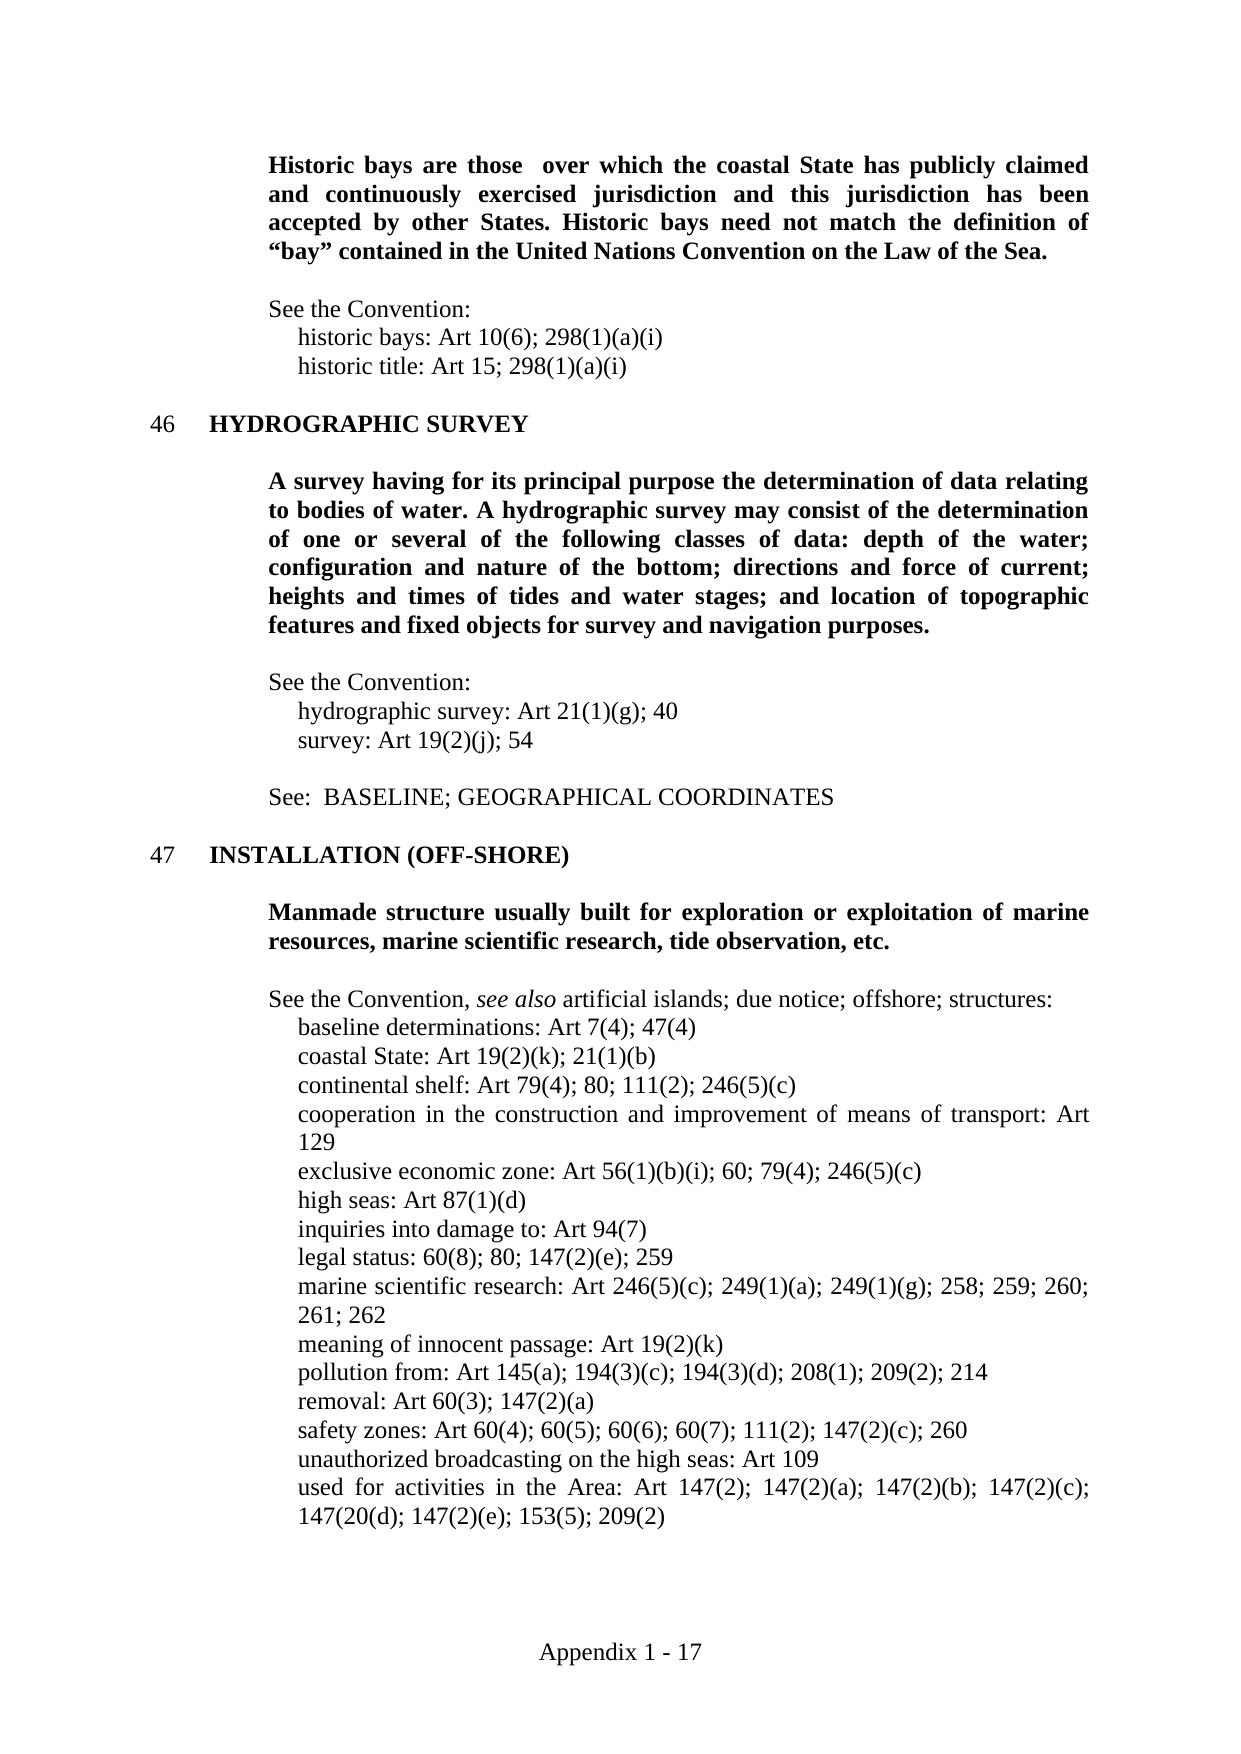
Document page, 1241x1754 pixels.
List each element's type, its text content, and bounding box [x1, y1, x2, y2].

text unauthorized broadcasting on the high seas: Art 109 [298, 1444, 1090, 1472]
text high seas: Art 87(1)(d) [298, 1185, 1090, 1214]
text See the Convention, see also artificial islands; due notice; offshore; structures: [268, 984, 1090, 1012]
text cooperation in the construction and improvement of means of transport: Art 129 [298, 1099, 1090, 1156]
text 47 INSTALLATION (OFF-SHORE) [150, 840, 1090, 869]
text used for activities in the Area: Art 147(2); 147(2)(a); 147(2)(b); 147(2)(c); 147(20(d); 147(2)(e); 153(5); 209(2) [298, 1472, 1090, 1530]
text marine scientific research: Art 246(5)(c); 249(1)(a); 249(1)(g); 258; 259; 260; 261; 262 [298, 1271, 1090, 1329]
text A survey having for its principal purpose the determination of data relating to bodies of water. A hydrographic survey may consist of the determination of one or several of the following classes of data: depth of the water; configuration and nature of the bottom; directions and force of current; heights and times of tides and water stages; and location of topographic features and fixed objects for survey and navigation purposes. [268, 466, 1090, 639]
text historic title: Art 15; 298(1)(a)(i) [298, 351, 1090, 380]
text legal status: 60(8); 80; 147(2)(e); 259 [298, 1242, 1090, 1271]
text 46 HYDROGRAPHIC SURVEY [150, 409, 1090, 437]
text pollution from: Art 145(a); 194(3)(c); 194(3)(d); 208(1); 209(2); 214 [298, 1357, 1090, 1386]
text Manmade structure usually built for exploration or exploitation of marine resources, marine scientific research, tide observation, etc. [268, 897, 1090, 955]
text survey: Art 19(2)(j); 54 [298, 725, 1090, 754]
text Historic bays are those over which the coastal State has publicly claimed and continuously exercised jurisdiction and this jurisdiction has been accepted by other States. Historic bays need not match the definition of “bay” contained in the United Nations Convention on the Law of the Sea. [268, 150, 1090, 265]
text See the Convention: [268, 294, 1090, 322]
text See the Convention: [268, 667, 1090, 696]
text hydrographic survey: Art 21(1)(g); 40 [298, 696, 1090, 725]
text exclusive economic zone: Art 56(1)(b)(i); 60; 79(4); 246(5)(c) [298, 1156, 1090, 1185]
text removal: Art 60(3); 147(2)(a) [298, 1386, 1090, 1415]
text safety zones: Art 60(4); 60(5); 60(6); 60(7); 111(2); 147(2)(c); 260 [298, 1415, 1090, 1444]
text meaning of innocent passage: Art 19(2)(k) [298, 1329, 1090, 1357]
text inquiries into damage to: Art 94(7) [298, 1214, 1090, 1242]
text baseline determinations: Art 7(4); 47(4) [298, 1012, 1090, 1041]
text continental shelf: Art 79(4); 80; 111(2); 246(5)(c) [298, 1070, 1090, 1099]
text historic bays: Art 10(6); 298(1)(a)(i) [298, 322, 1090, 351]
text See: BASELINE; GEOGRAPHICAL COORDINATES [268, 782, 1090, 811]
text coastal State: Art 19(2)(k); 21(1)(b) [298, 1041, 1090, 1070]
